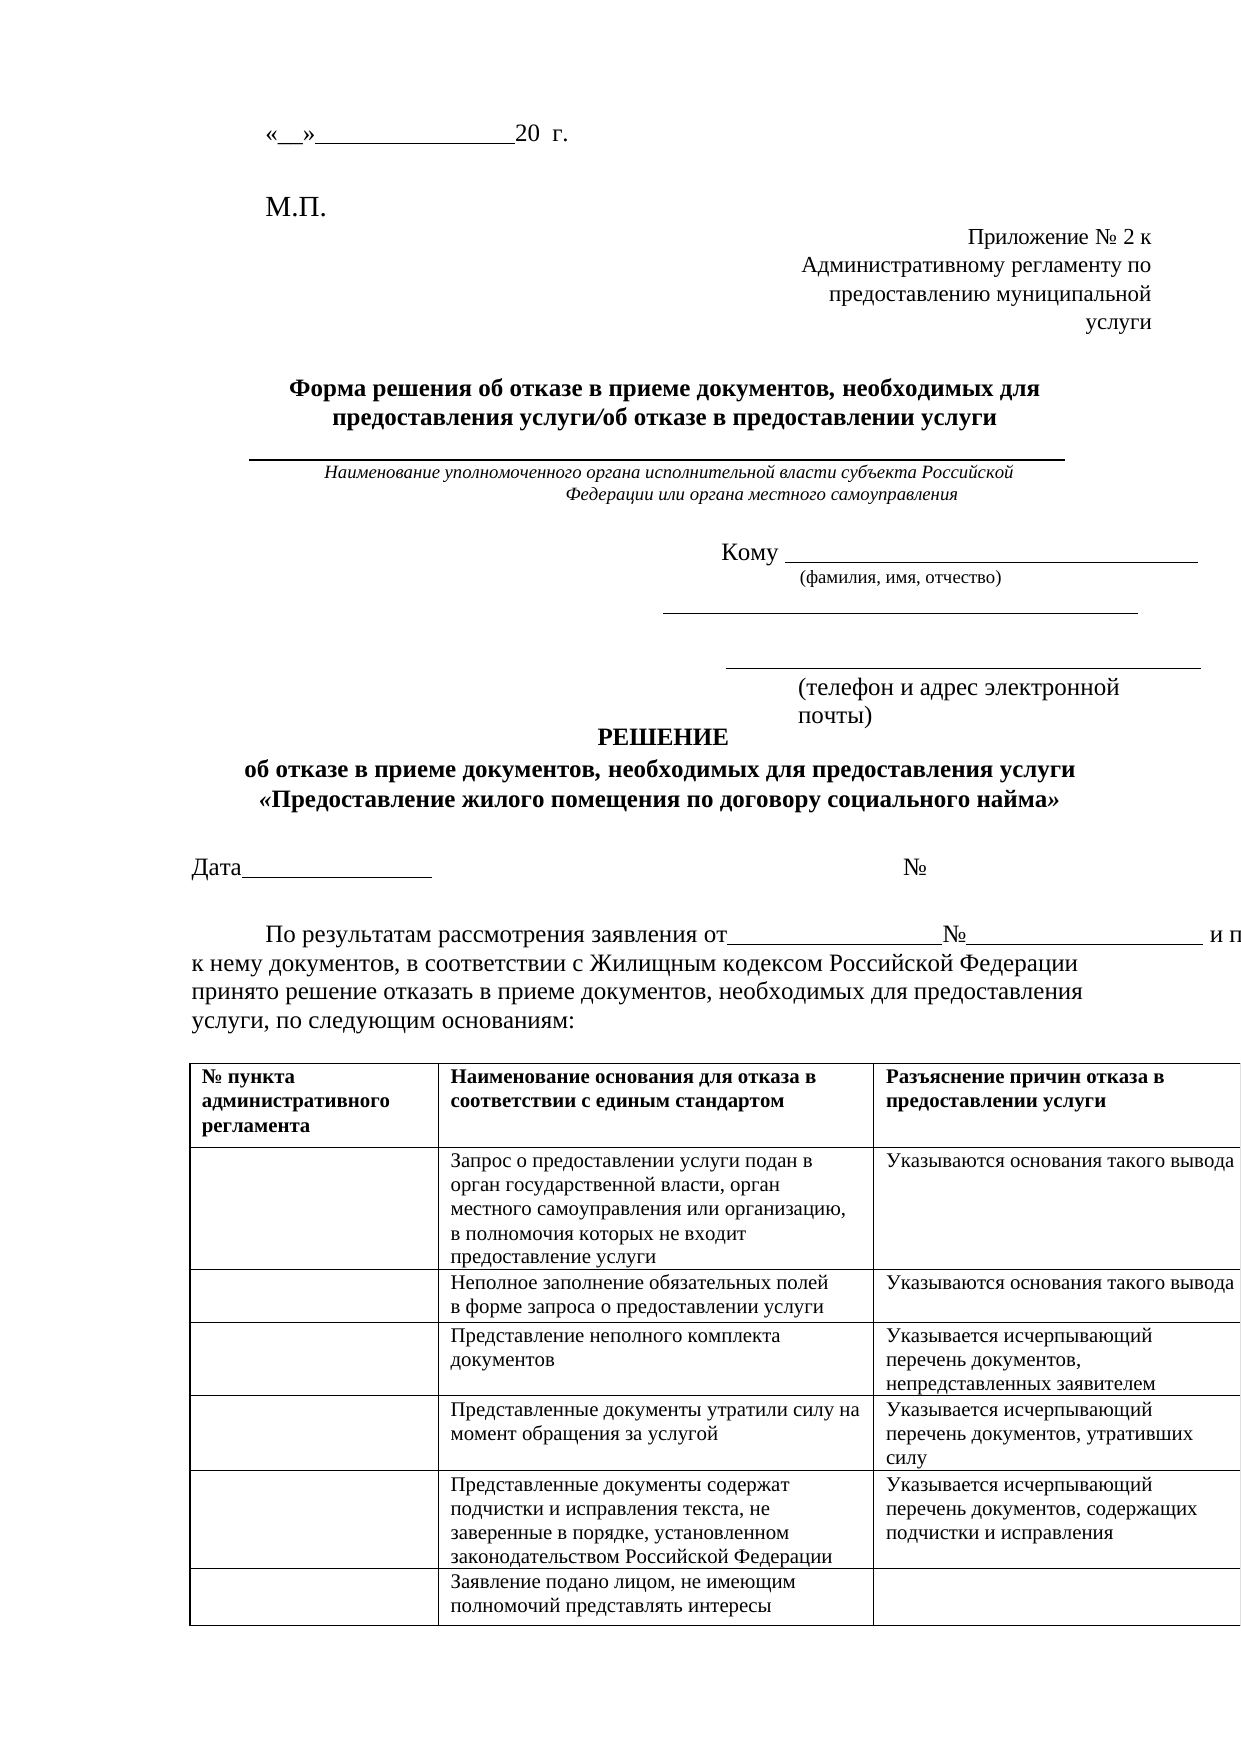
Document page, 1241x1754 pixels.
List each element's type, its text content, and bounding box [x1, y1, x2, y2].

text (фамилия, имя, отчество) [177, 566, 1002, 588]
text (телефон и адрес электронной почты) [798, 672, 1152, 729]
text Наименование уполномоченного органа исполнительной власти субъекта Российской Федерации или органа местного самоуправления [324, 455, 1018, 504]
table_cell Указывается исчерпывающий перечень документов, непредставленных заявителем [874, 1323, 1240, 1395]
table_cell Указываются основания такого вывода [874, 1148, 1240, 1268]
text РЕШЕНИЕ [177, 722, 729, 751]
table_cell Запрос о предоставлении услуги подан в орган государственной власти, орган местного самоуправления или организацию, в полномочия которых не входит предоставление услуги [439, 1148, 873, 1268]
table_cell [191, 1270, 438, 1322]
table_cell [191, 1148, 438, 1268]
table_header Наименование основания для отказа в соответствии с единым стандартом [439, 1064, 873, 1147]
table_cell [191, 1471, 438, 1568]
table_cell [191, 1569, 438, 1625]
text Приложение № 2 к Административному регламенту по предоставлению муниципальной услуги [779, 223, 1151, 335]
table_cell Указывается исчерпывающий перечень документов, утративших силу [874, 1396, 1240, 1470]
text М.П. [265, 189, 1152, 223]
text По результатам рассмотрения заявления от № и приложенных к нему документов, в соответствии с Жилищным кодексом Российской Федерации принято решение отказать в приеме документов, необходимых для предоставления услуги, по следующим основаниям: [191, 919, 1092, 1034]
text Кому [721, 537, 1152, 566]
table_cell Неполное заполнение обязательных полей в форме запроса о предоставлении услуги [439, 1270, 873, 1322]
table_cell Указывается исчерпывающий перечень документов, содержащих подчистки и исправления [874, 1471, 1240, 1568]
table_header Разъяснение причин отказа в предоставлении услуги [874, 1064, 1240, 1147]
table_cell Указываются основания такого вывода [874, 1270, 1240, 1322]
table_cell Представленные документы утратили силу на момент обращения за услугой [439, 1396, 873, 1470]
table_cell Представление неполного комплекта документов [439, 1323, 873, 1395]
table_header № пункта административного регламента [191, 1064, 438, 1147]
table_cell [439, 1569, 873, 1625]
table_cell [191, 1323, 438, 1395]
text об отказе в приеме документов, необходимых для предоставления услуги [192, 751, 1128, 784]
text предоставления услуги/об отказе в предоставлении услуги [177, 402, 1152, 430]
text Форма решения об отказе в приеме документов, необходимых для [177, 373, 1152, 402]
table_cell Представленные документы содержат подчистки и исправления текста, не заверенные в порядке, установленном законодательством Российской Федерации [439, 1471, 873, 1568]
text «Предоставление жилого помещения по договору социального найма» [191, 784, 1128, 813]
text «__» 20 г. [265, 118, 1152, 147]
table_cell [191, 1396, 438, 1470]
table_cell [874, 1569, 1240, 1625]
text Дата № [191, 852, 1152, 881]
